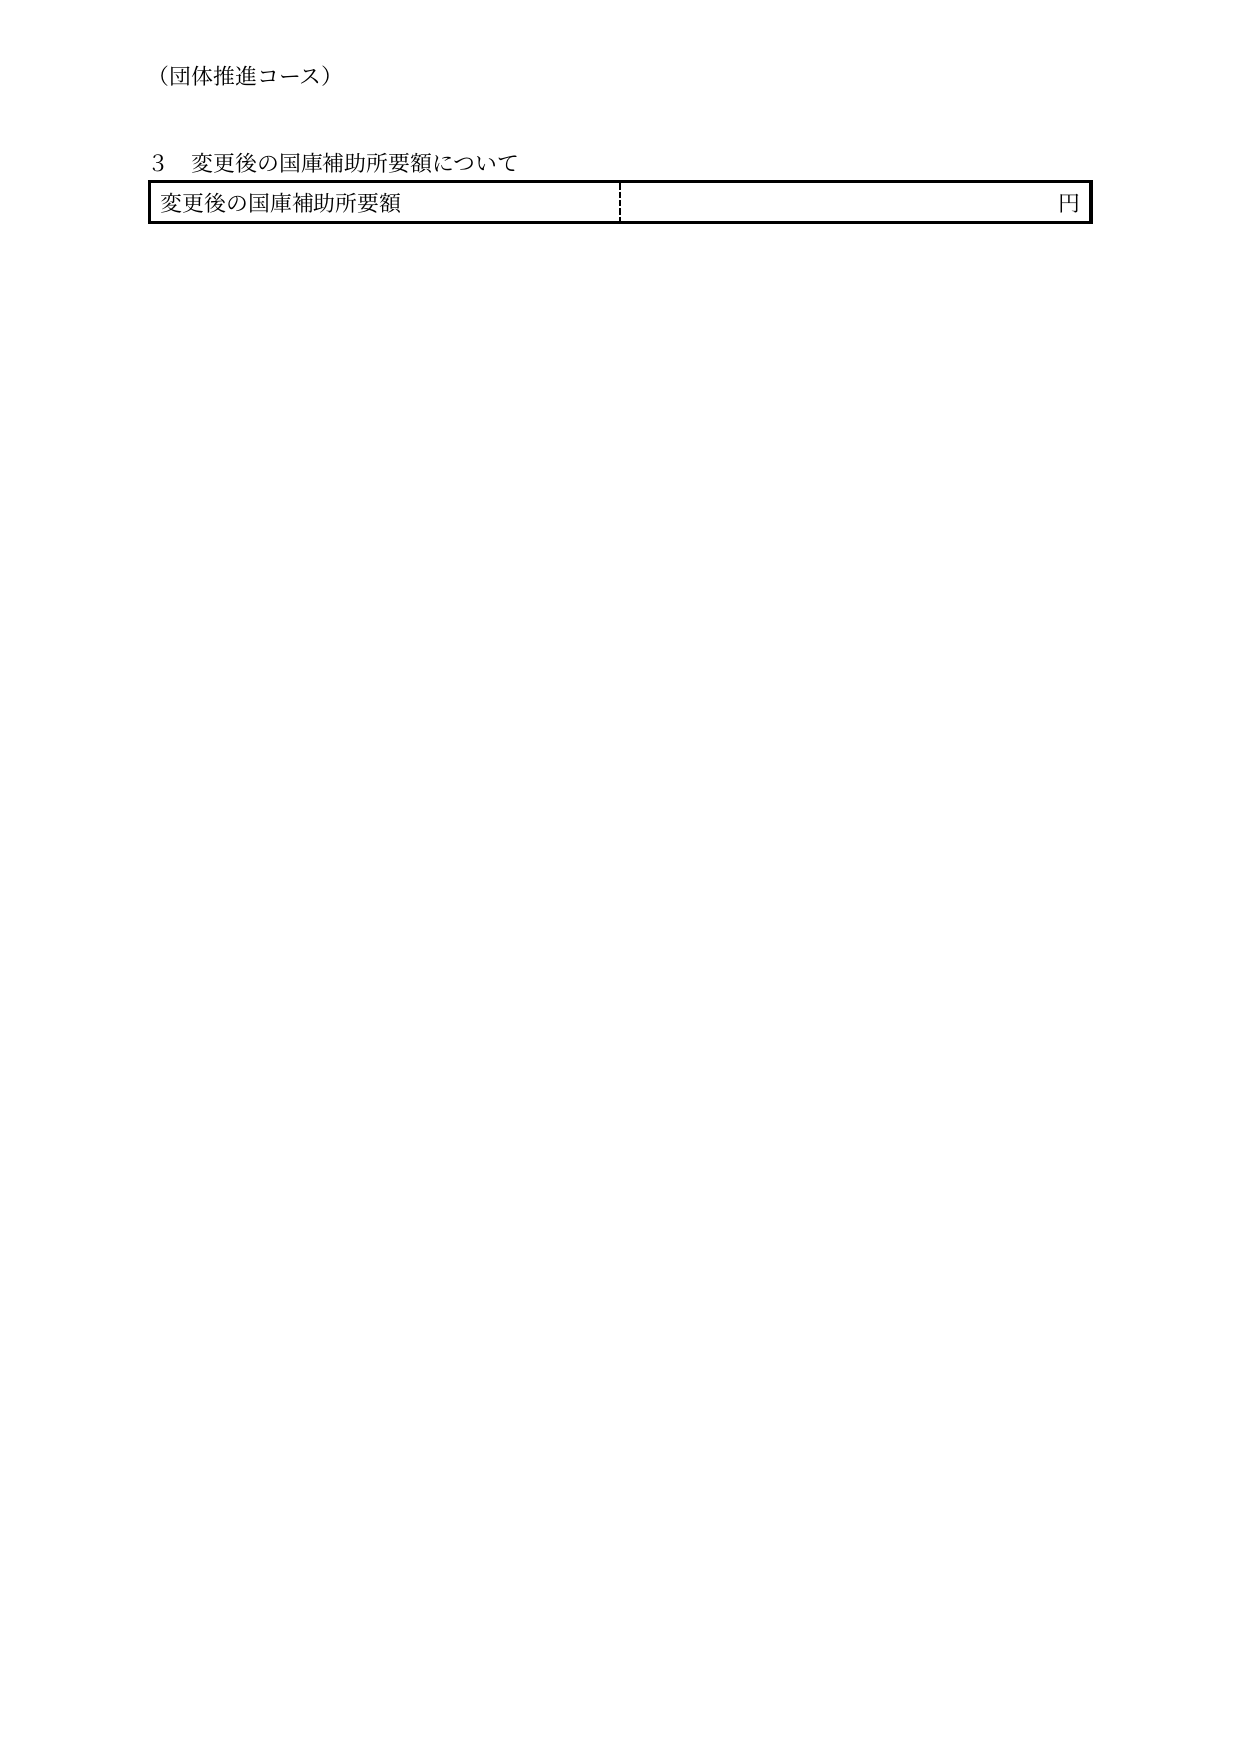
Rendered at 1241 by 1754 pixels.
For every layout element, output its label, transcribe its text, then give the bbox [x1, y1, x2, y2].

table_header 円 [620, 183, 1089, 221]
text ３ 変更後の国庫補助所要額について [148, 143, 1092, 180]
table_header 変更後の国庫補助所要額 [151, 183, 620, 221]
